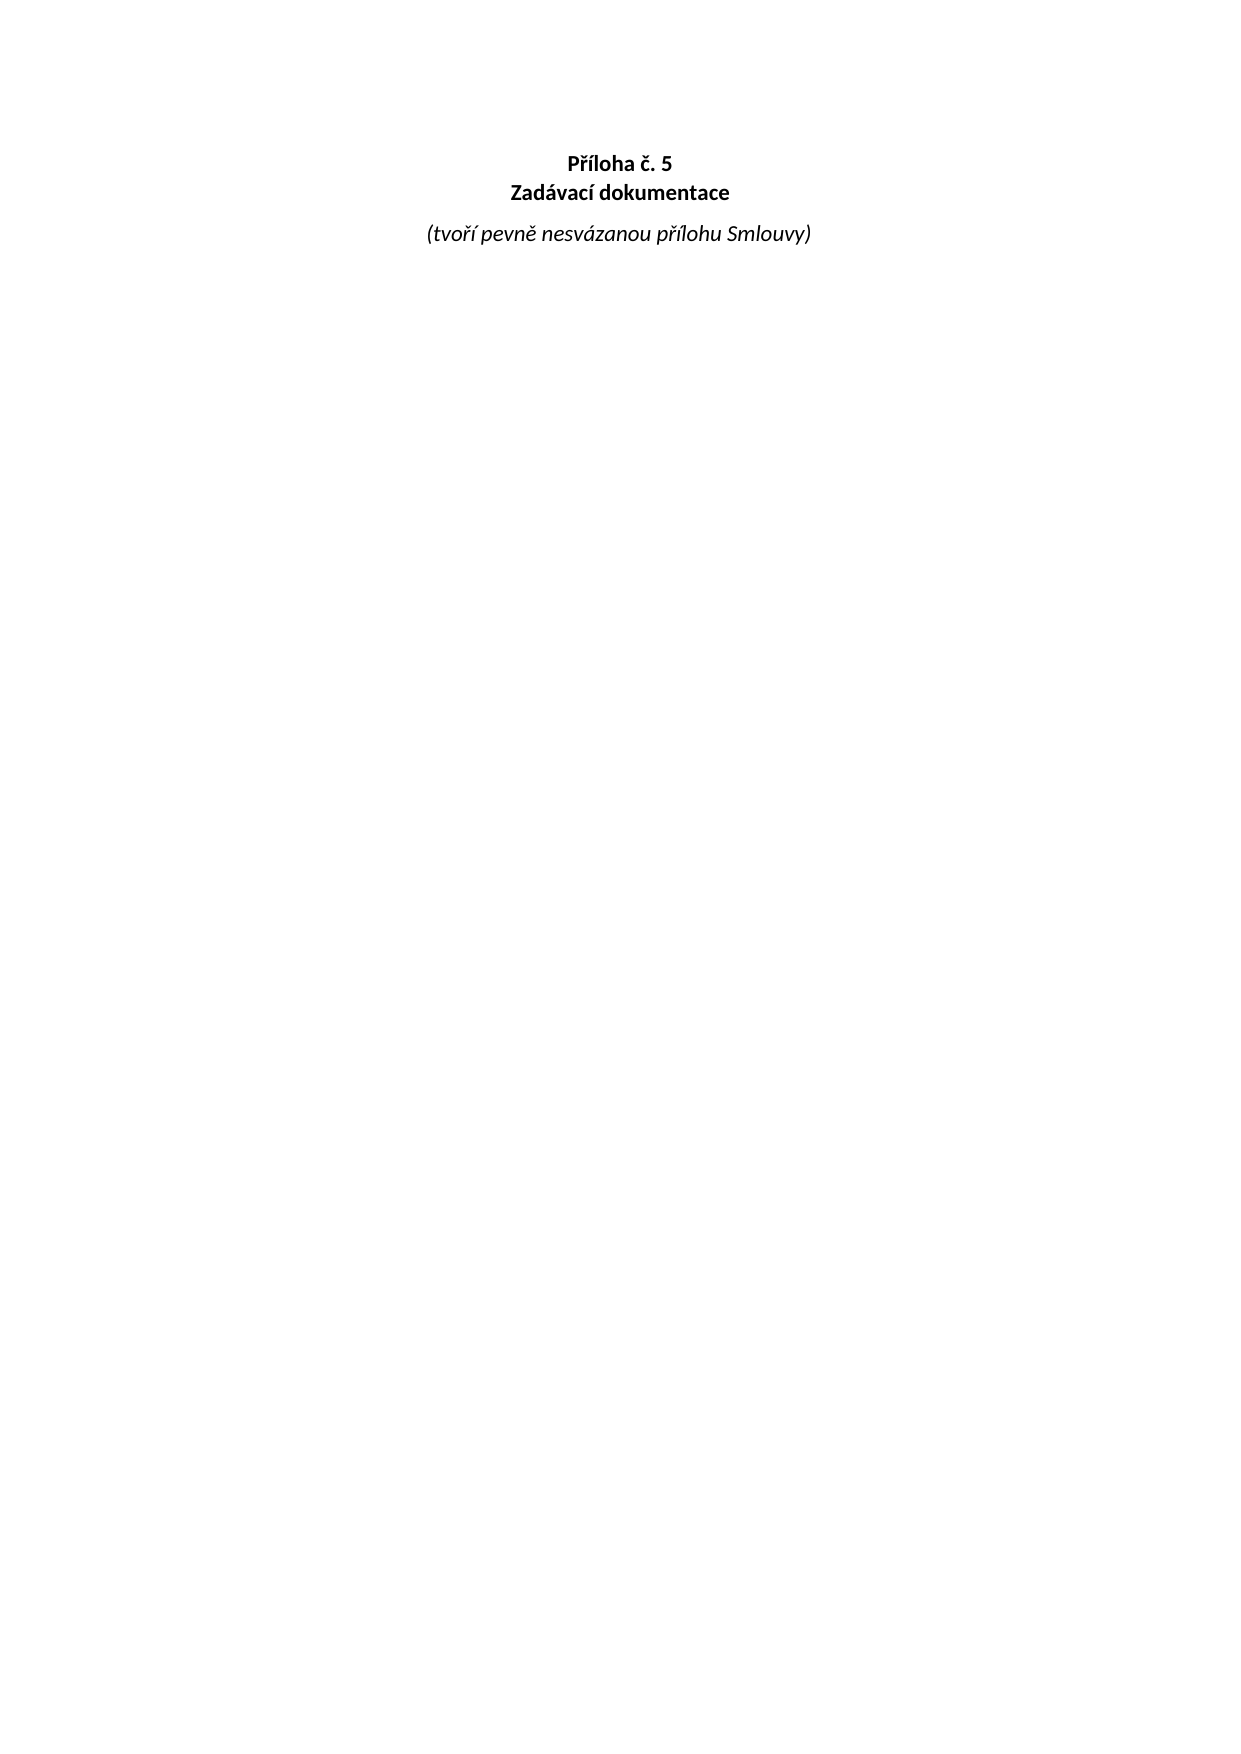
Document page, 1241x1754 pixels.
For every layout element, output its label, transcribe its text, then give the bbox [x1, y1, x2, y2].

text Příloha č. 5 Zadávací dokumentace [148, 148, 1093, 206]
text (tvoří pevně nesvázanou přílohu Smlouvy) [148, 218, 1093, 248]
